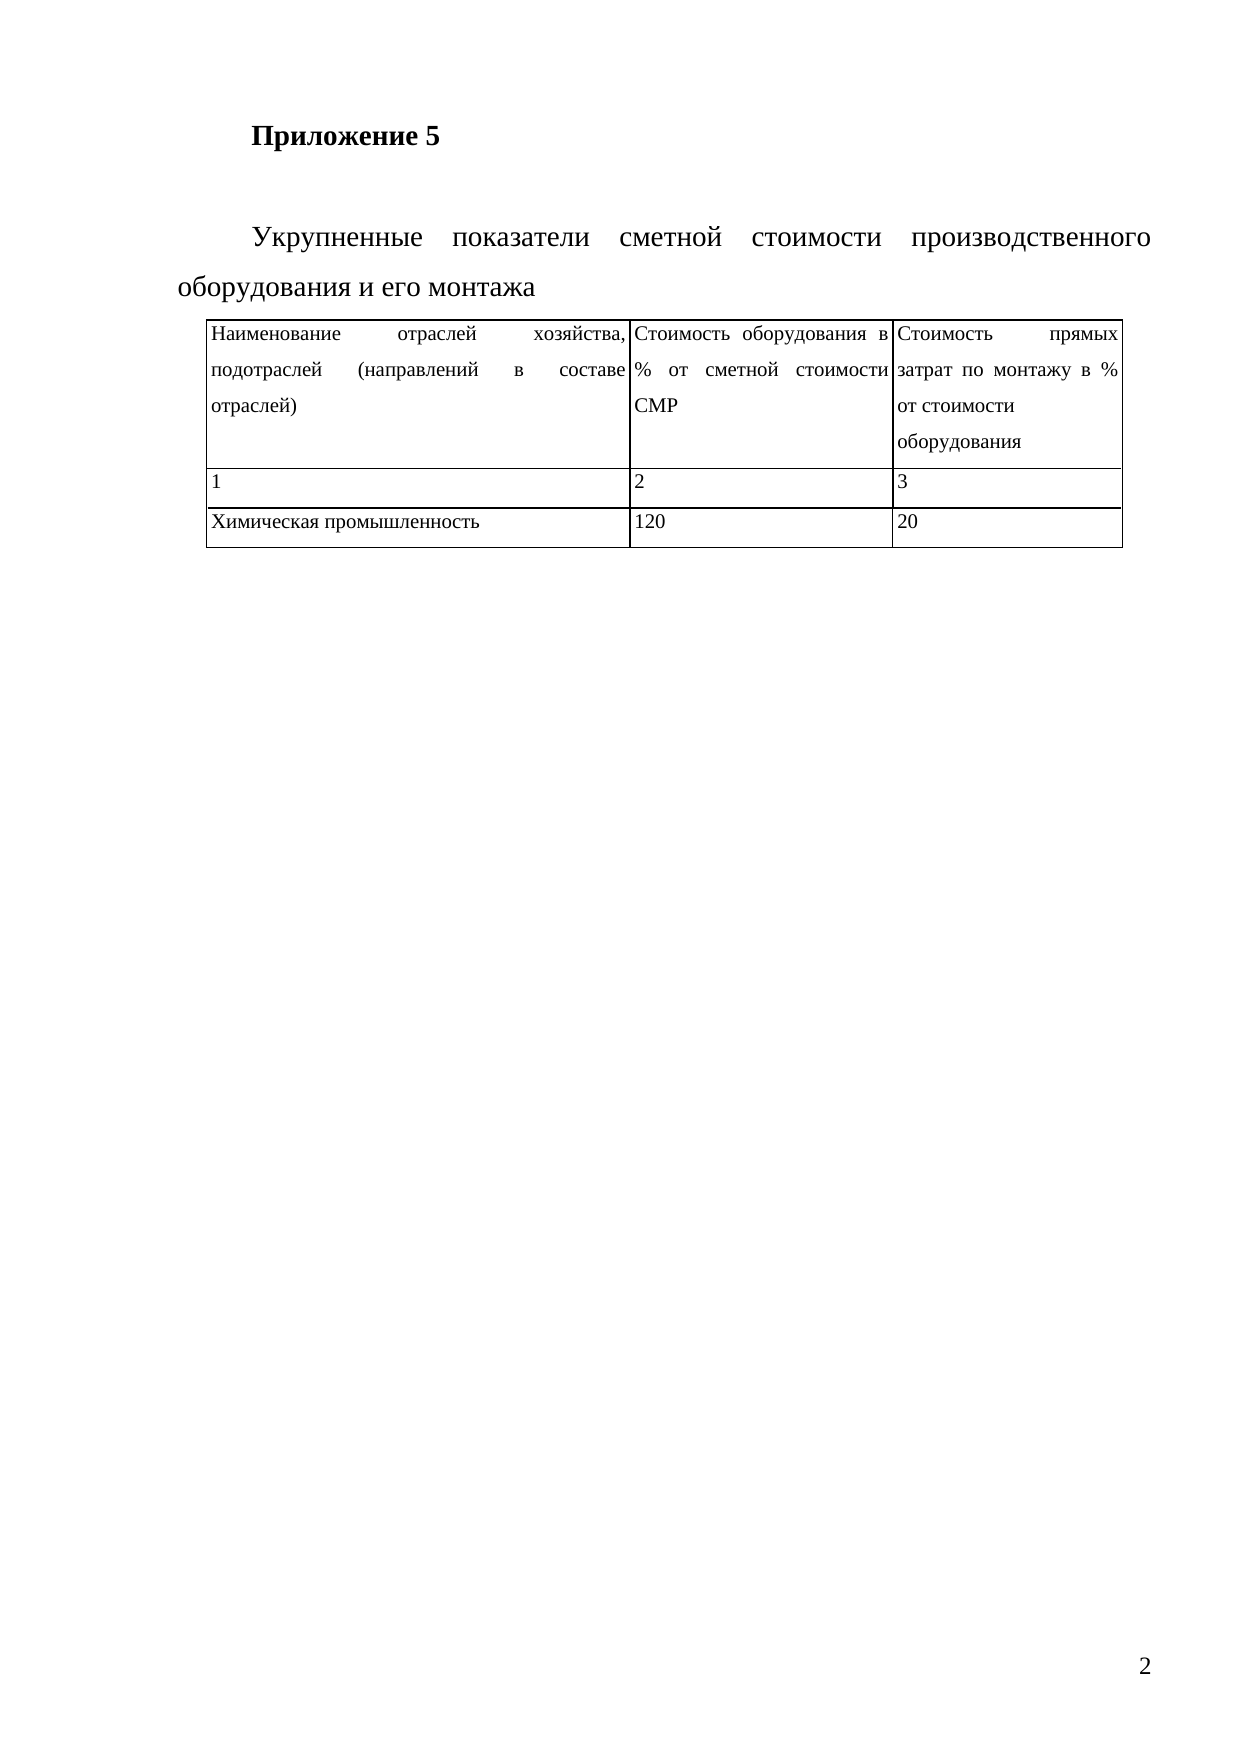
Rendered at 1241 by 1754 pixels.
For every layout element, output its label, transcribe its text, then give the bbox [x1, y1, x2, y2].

table_header Наименование отраслей хозяйства, подотраслей (направлений в составе отраслей) [207, 321, 629, 467]
table_cell 2 [631, 469, 892, 507]
text Укрупненные показатели сметной стоимости производственного оборудования и его монтажа [177, 219, 1152, 303]
table_header Стоимость прямых затрат по монтажу в % от стоимости оборудования [894, 321, 1122, 467]
table_cell Химическая промышленность [207, 508, 629, 547]
table_header Стоимость оборудования в % от сметной стоимости СМР [631, 321, 892, 467]
table_cell 120 [631, 509, 892, 547]
table_cell 1 [207, 469, 629, 507]
text Приложение 5 [177, 118, 1152, 152]
table_cell 3 [894, 468, 1122, 507]
table_cell 20 [893, 507, 1122, 547]
